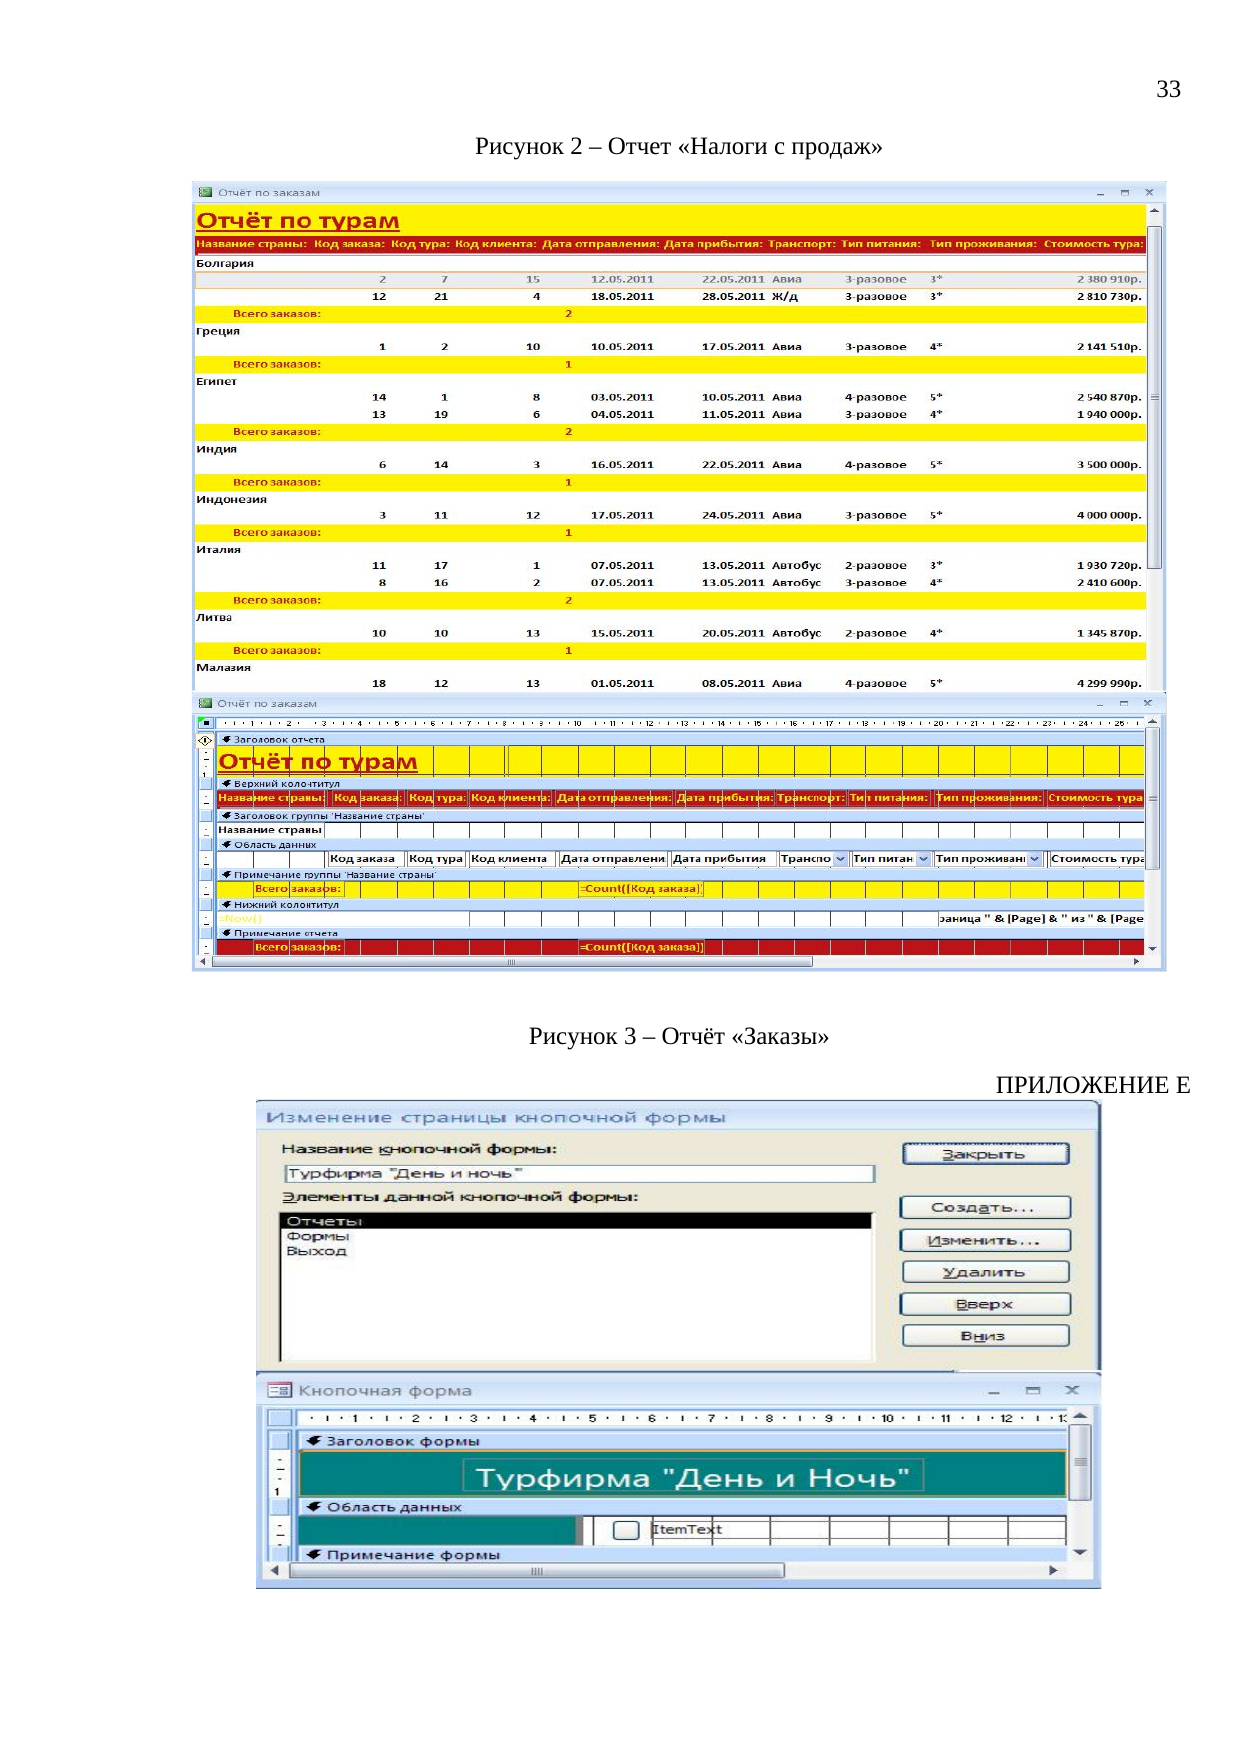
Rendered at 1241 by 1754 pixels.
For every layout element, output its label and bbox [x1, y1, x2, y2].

table_cell [156, 131, 1202, 1631]
picture [256, 1099, 1103, 1589]
picture [191, 181, 1167, 972]
